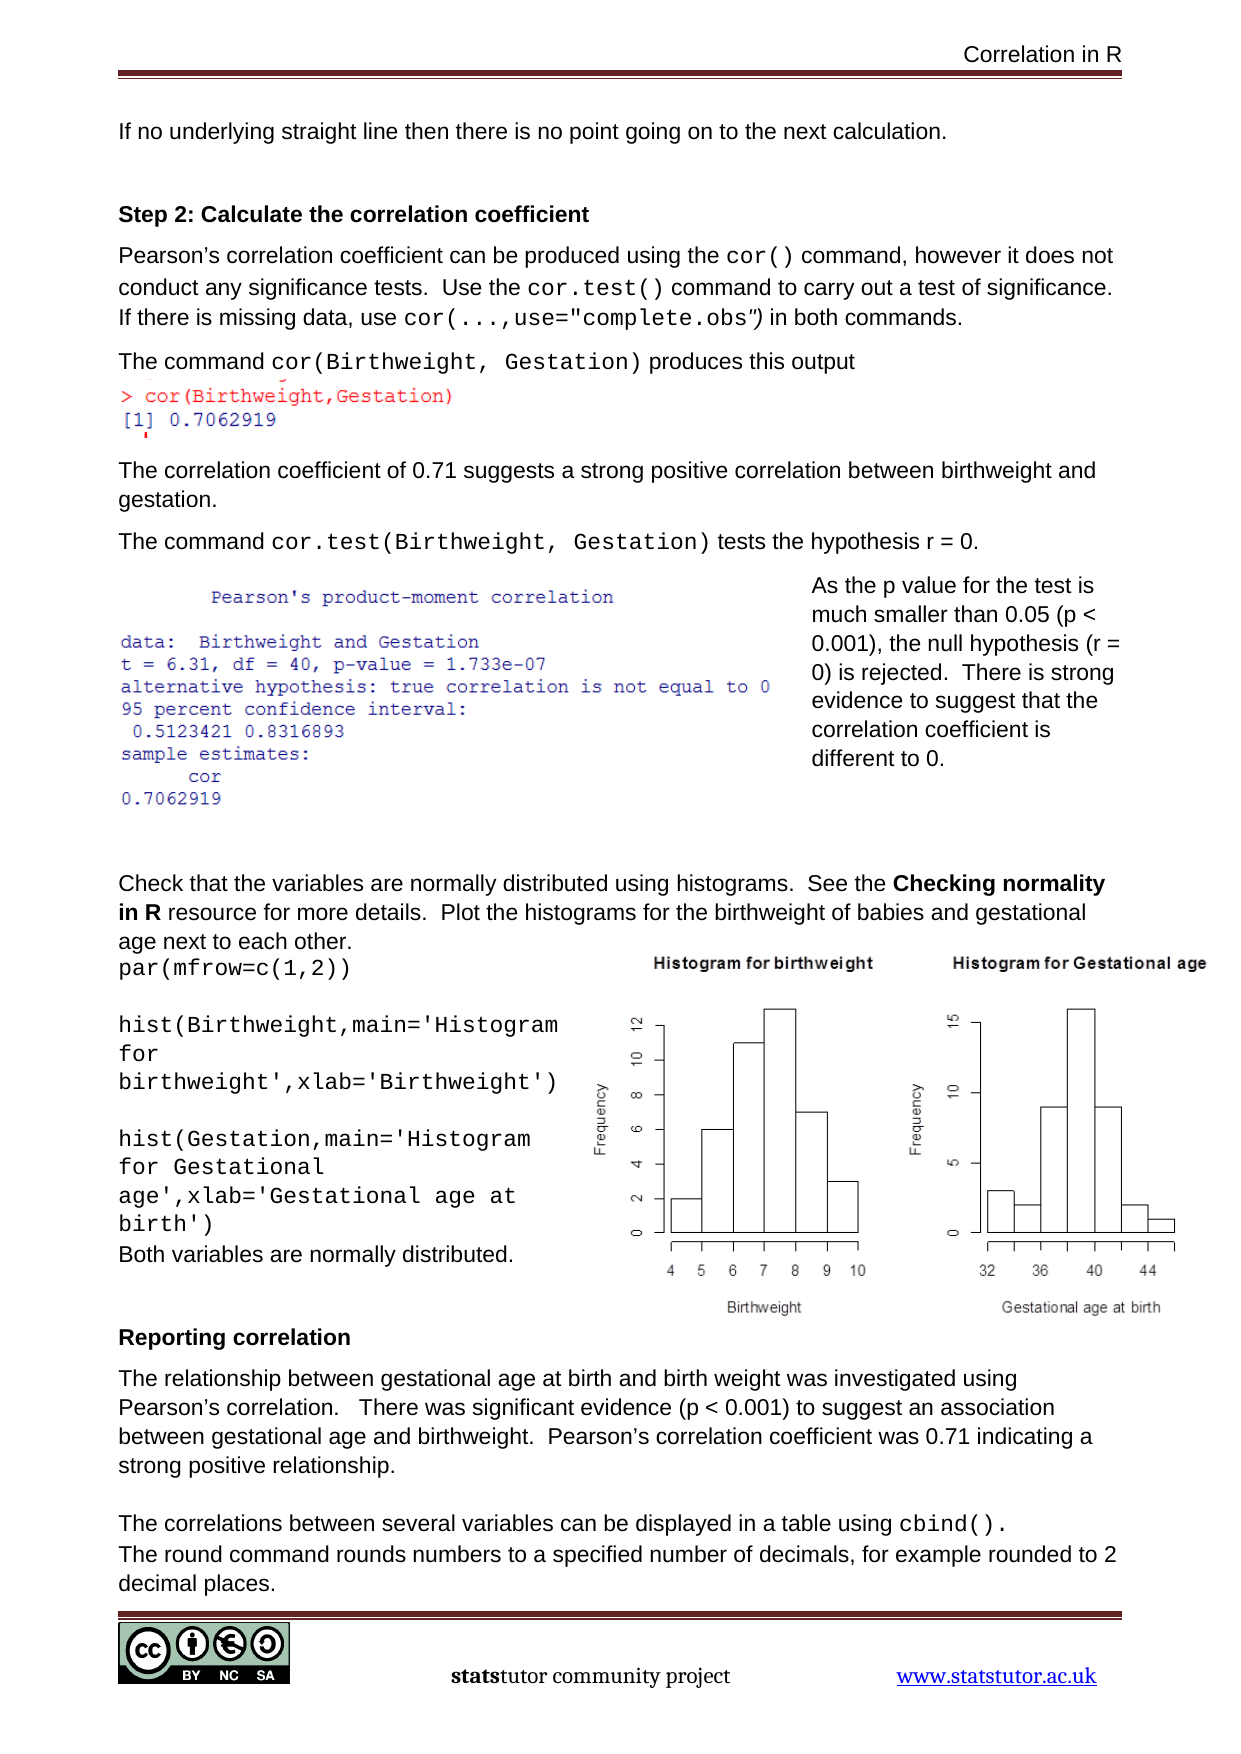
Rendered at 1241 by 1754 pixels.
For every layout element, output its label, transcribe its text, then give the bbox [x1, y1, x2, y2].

picture [588, 942, 1220, 1326]
subtitle par(mfrow=c(1,2)) [118, 957, 588, 982]
subtitle If no underlying straight line then there is no point going on to the next calculation. [118, 118, 1122, 144]
subtitle Both variables are normally distributed. [118, 1241, 588, 1267]
subtitle The correlations between several variables can be displayed in a table using cbind(). [118, 1510, 1122, 1538]
subtitle The round command rounds numbers to a specified number of decimals, for example rounded to 2 decimal places. [118, 1541, 1122, 1597]
subtitle Step 2: Calculate the correlation coefficient [118, 201, 1122, 227]
picture [118, 379, 470, 438]
subtitle The command cor(Birthweight, Gestation) produces this output [118, 348, 1122, 442]
subtitle Reporting correlation [118, 1324, 1122, 1350]
picture [118, 571, 793, 826]
subtitle The relationship between gestational age at birth and birth weight was investigated using Pearson’s correlation. There was significant evidence (p < 0.001) to suggest an association between gestational age and birthweight. Pearson’s correlation coefficient was 0.71 indicating a strong positive relationship. [118, 1365, 1122, 1478]
subtitle hist(Birthweight,main='Histogram for birthweight',xlab='Birthweight') [118, 1013, 588, 1096]
subtitle As the p value for the test is much smaller than 0.05 (p < 0.001), the null hypothesis (r = 0) is rejected. There is strong evidence to suggest that the correlation coefficient is different to 0. [793, 572, 1122, 772]
subtitle The correlation coefficient of 0.71 suggests a strong positive correlation between birthweight and gestation. [118, 457, 1122, 513]
subtitle The command cor.test(Birthweight, Gestation) tests the hypothesis r = 0. [118, 528, 1122, 556]
subtitle hist(Gestation,main='Histogram for Gestational age',xlab='Gestational age at birth') [118, 1127, 588, 1238]
subtitle Pearson’s correlation coefficient can be produced using the cor() command, however it does not conduct any significance tests. Use the cor.test() command to carry out a test of significance. If there is missing data, use cor(...,use="complete.obs") in both commands. [118, 242, 1122, 333]
subtitle Check that the variables are normally distributed using histograms. See the Checking normality in R resource for more details. Plot the histograms for the birthweight of babies and gestational age next to each other. [118, 870, 1122, 954]
